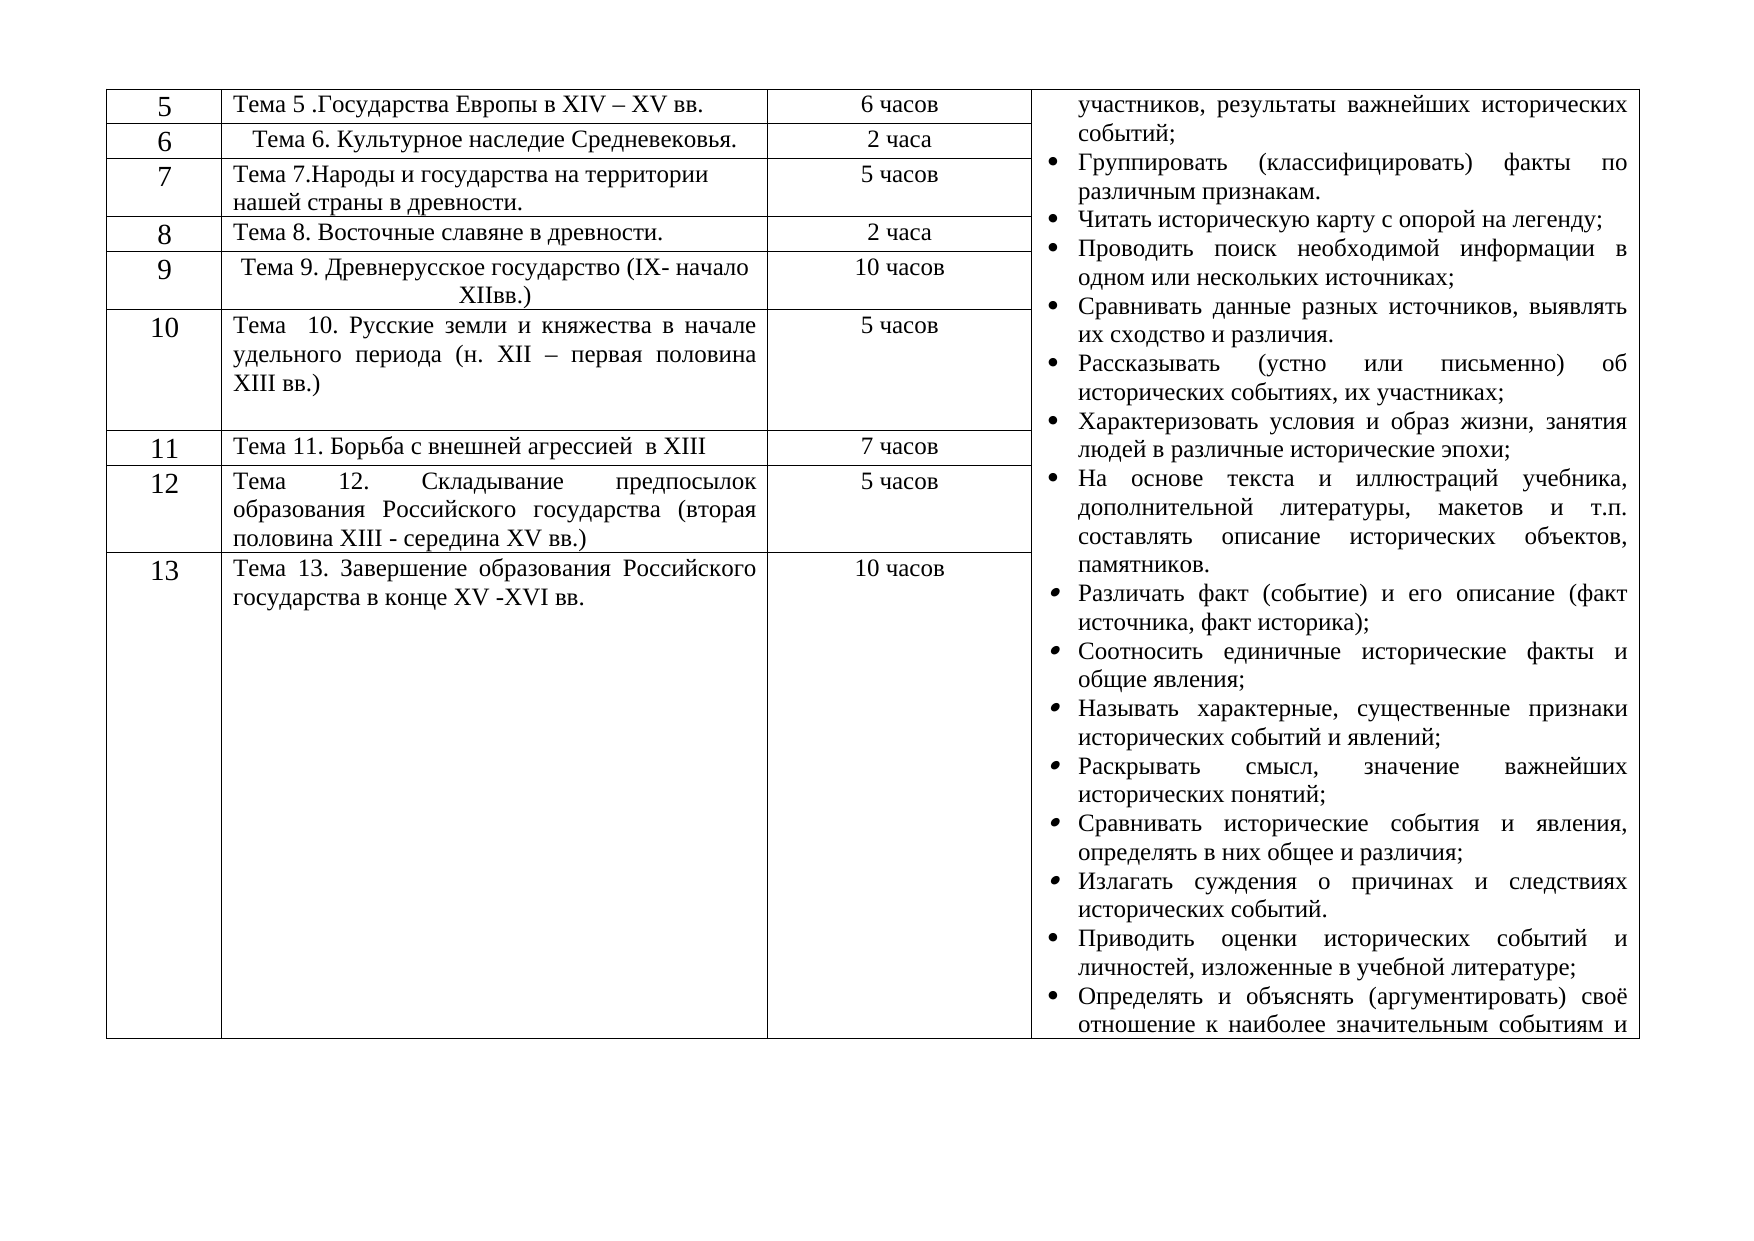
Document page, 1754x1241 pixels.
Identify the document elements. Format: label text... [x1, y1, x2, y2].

table_cell 6 часов [768, 90, 1031, 123]
table_cell 9 [107, 252, 221, 309]
table_cell 2 часа [768, 217, 1031, 251]
table_cell 10 [107, 310, 221, 430]
table_cell 12 [107, 466, 221, 552]
table_cell 5 часов [768, 159, 1031, 216]
table_cell 10 часов [768, 553, 1031, 1038]
table_cell Тема 5 .Государства Европы в XIV – XV вв. [222, 90, 767, 123]
table_cell Тема 10. Русские земли и княжества в начале удельного периода (н. XII – первая половина XIII вв.) [222, 310, 767, 430]
table_cell 7 [107, 159, 221, 216]
table_cell 13 [107, 553, 221, 1038]
table_cell Тема 6. Культурное наследие Средневековья. [222, 124, 767, 158]
table_cell Тема 8. Восточные славяне в древности. [222, 217, 767, 251]
table_cell 8 [107, 217, 221, 251]
table_cell Тема 9. Древнерусское государство (IX- начало XIIвв.) [222, 252, 767, 309]
table_cell 5 часов [768, 310, 1031, 430]
table_cell 7 часов [768, 431, 1031, 465]
table_cell 6 [107, 124, 221, 158]
table_cell 2 часа [768, 124, 1031, 158]
table_cell Тема 11. Борьба с внешней агрессией в XІІІ [222, 431, 767, 465]
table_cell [222, 553, 767, 1038]
table_cell 5 часов [768, 466, 1031, 552]
table_cell 5 [107, 90, 221, 123]
table_cell 10 часов [768, 252, 1031, 309]
table_cell 11 [107, 431, 221, 465]
table_cell Тема 12. Складывание предпосылок образования Российского государства (вторая половина XIII - середина XV вв.) [222, 466, 767, 552]
table_cell Тема 7.Народы и государства на территории нашей страны в древности. [222, 159, 767, 216]
